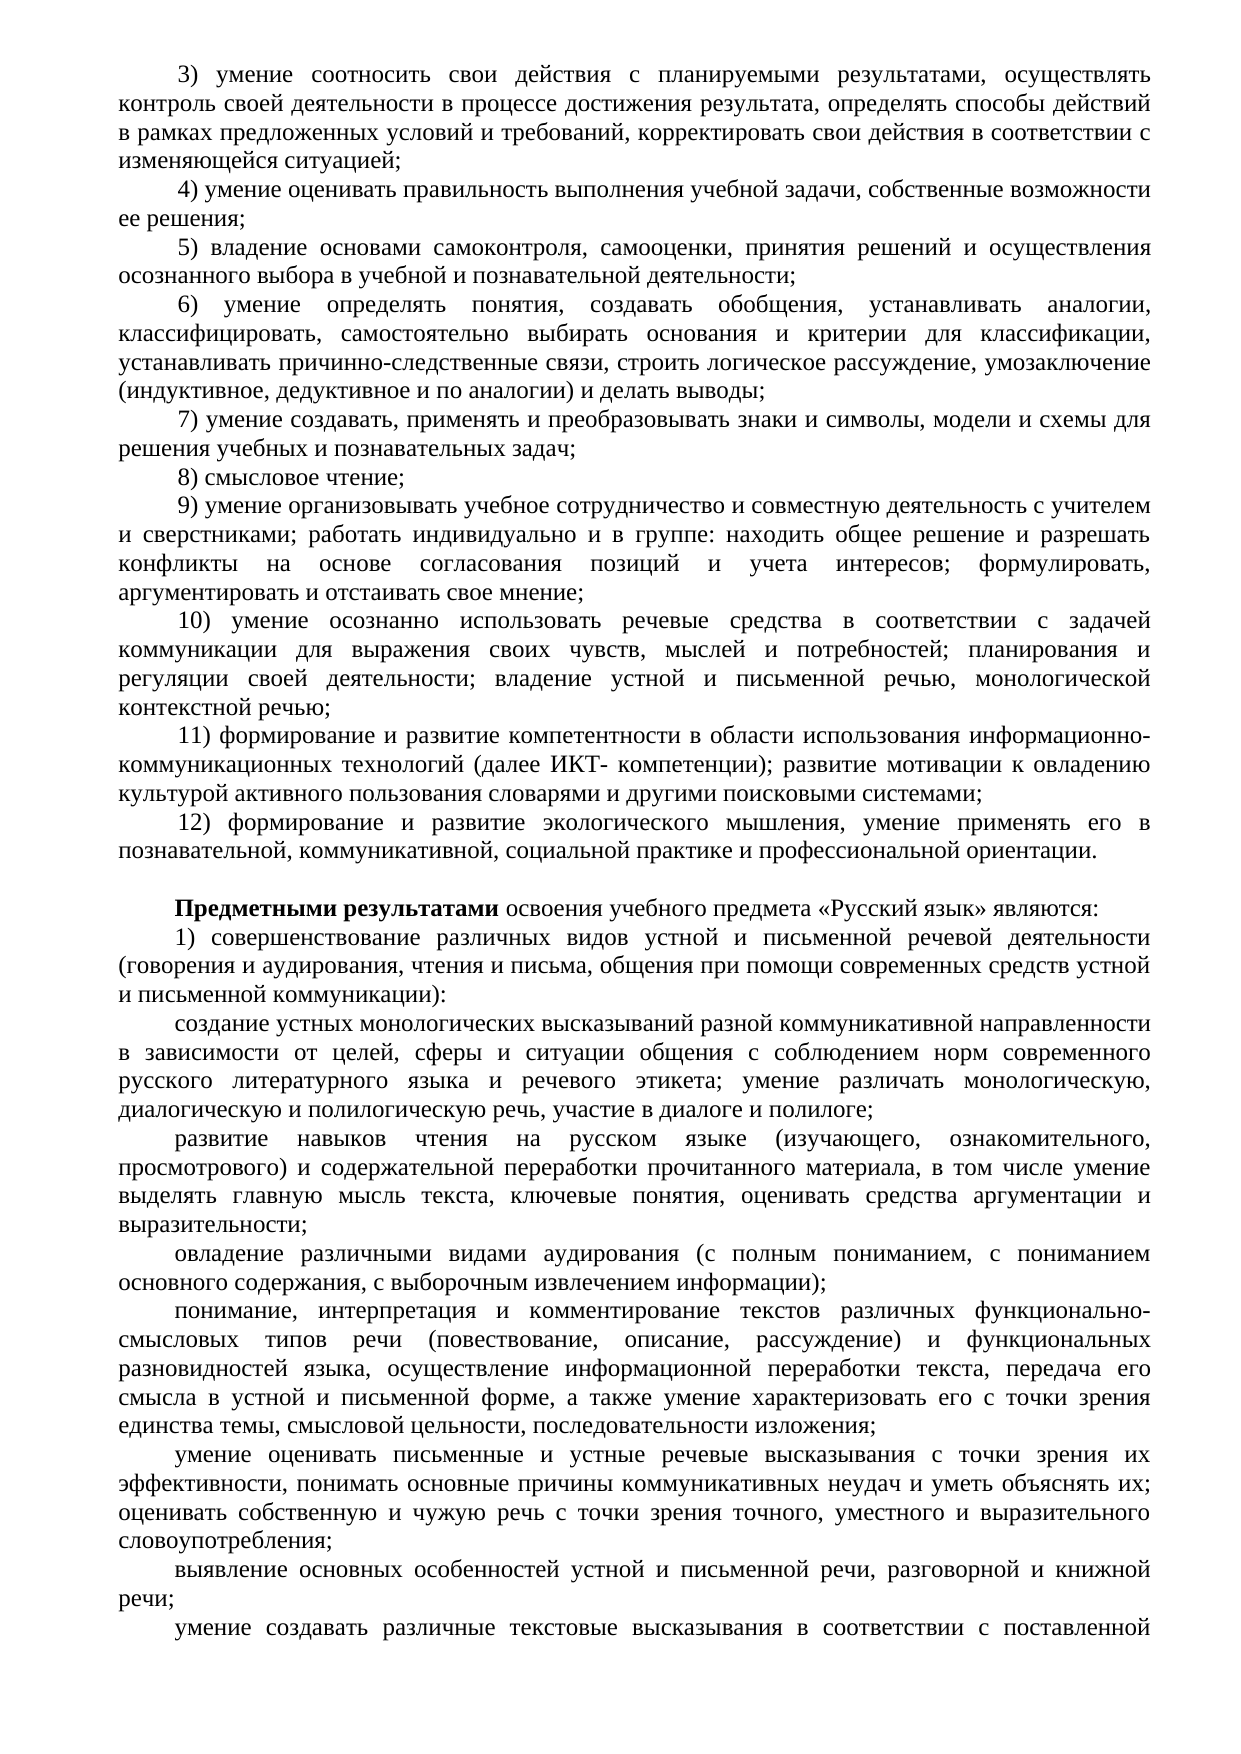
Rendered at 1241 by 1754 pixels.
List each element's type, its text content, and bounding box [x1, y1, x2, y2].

text 12) формирование и развитие экологического мышления, умение применять его в познавательной, коммуникативной, социальной практике и профессиональной ориентации. [118, 807, 1152, 864]
text 1) совершенствование различных видов устной и письменной речевой деятельности (говорения и аудирования, чтения и письма, общения при помощи современных средств устной и письменной коммуникации): [118, 922, 1152, 1008]
text 6) умение определять понятия, создавать обобщения, устанавливать аналогии, классифицировать, самостоятельно выбирать основания и критерии для классификации, устанавливать причинно-следственные связи, строить логическое рассуждение, умозаключение (индуктивное, дедуктивное и по аналогии) и делать выводы; [118, 289, 1152, 404]
text 7) умение создавать, применять и преобразовывать знаки и символы, модели и схемы для решения учебных и познавательных задач; [118, 404, 1152, 462]
text 10) умение осознанно использовать речевые средства в соответствии с задачей коммуникации для выражения своих чувств, мыслей и потребностей; планирования и регуляции своей деятельности; владение устной и письменной речью, монологической контекстной речью; [118, 605, 1152, 720]
text умение оценивать письменные и устные речевые высказывания с точки зрения их эффективности, понимать основные причины коммуникативных неудач и уметь объяснять их; оценивать собственную и чужую речь с точки зрения точного, уместного и выразительного словоупотребления; [118, 1439, 1152, 1554]
text 4) умение оценивать правильность выполнения учебной задачи, собственные возможности ее решения; [118, 174, 1152, 232]
text 11) формирование и развитие компетентности в области использования информационно-коммуникационных технологий (далее ИКТ- компетенции); развитие мотивации к овладению культурой активного пользования словарями и другими поисковыми системами; [118, 720, 1152, 807]
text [118, 1612, 1152, 1640]
text выявление основных особенностей устной и письменной речи, разговорной и книжной речи; [118, 1554, 1152, 1612]
text создание устных монологических высказываний разной коммуникативной направленности в зависимости от целей, сферы и ситуации общения с соблюдением норм современного русского литературного языка и речевого этикета; умение различать монологическую, диалогическую и полилогическую речь, участие в диалоге и полилоге; [118, 1008, 1152, 1123]
text развитие навыков чтения на русском языке (изучающего, ознакомительного, просмотрового) и содержательной переработки прочитанного материала, в том числе умение выделять главную мысль текста, ключевые понятия, оценивать средства аргументации и выразительности; [118, 1123, 1152, 1238]
text 8) смысловое чтение; [118, 462, 1152, 490]
text Предметными результатами освоения учебного предмета «Русский язык» являются: [118, 893, 1152, 922]
text овладение различными видами аудирования (с полным пониманием, с пониманием основного содержания, с выборочным извлечением информации); [118, 1238, 1152, 1295]
text 3) умение соотносить свои действия с планируемыми результатами, осуществлять контроль своей деятельности в процессе достижения результата, определять способы действий в рамках предложенных условий и требований, корректировать свои действия в соответствии с изменяющейся ситуацией; [118, 59, 1152, 174]
text понимание, интерпретация и комментирование текстов различных функционально-смысловых типов речи (повествование, описание, рассуждение) и функциональных разновидностей языка, осуществление информационной переработки текста, передача его смысла в устной и письменной форме, а также умение характеризовать его с точки зрения единства темы, смысловой цельности, последовательности изложения; [118, 1295, 1152, 1439]
text 5) владение основами самоконтроля, самооценки, принятия решений и осуществления осознанного выбора в учебной и познавательной деятельности; [118, 232, 1152, 289]
text 9) умение организовывать учебное сотрудничество и совместную деятельность с учителем и сверстниками; работать индивидуально и в группе: находить общее решение и разрешать конфликты на основе согласования позиций и учета интересов; формулировать, аргументировать и отстаивать свое мнение; [118, 490, 1152, 605]
